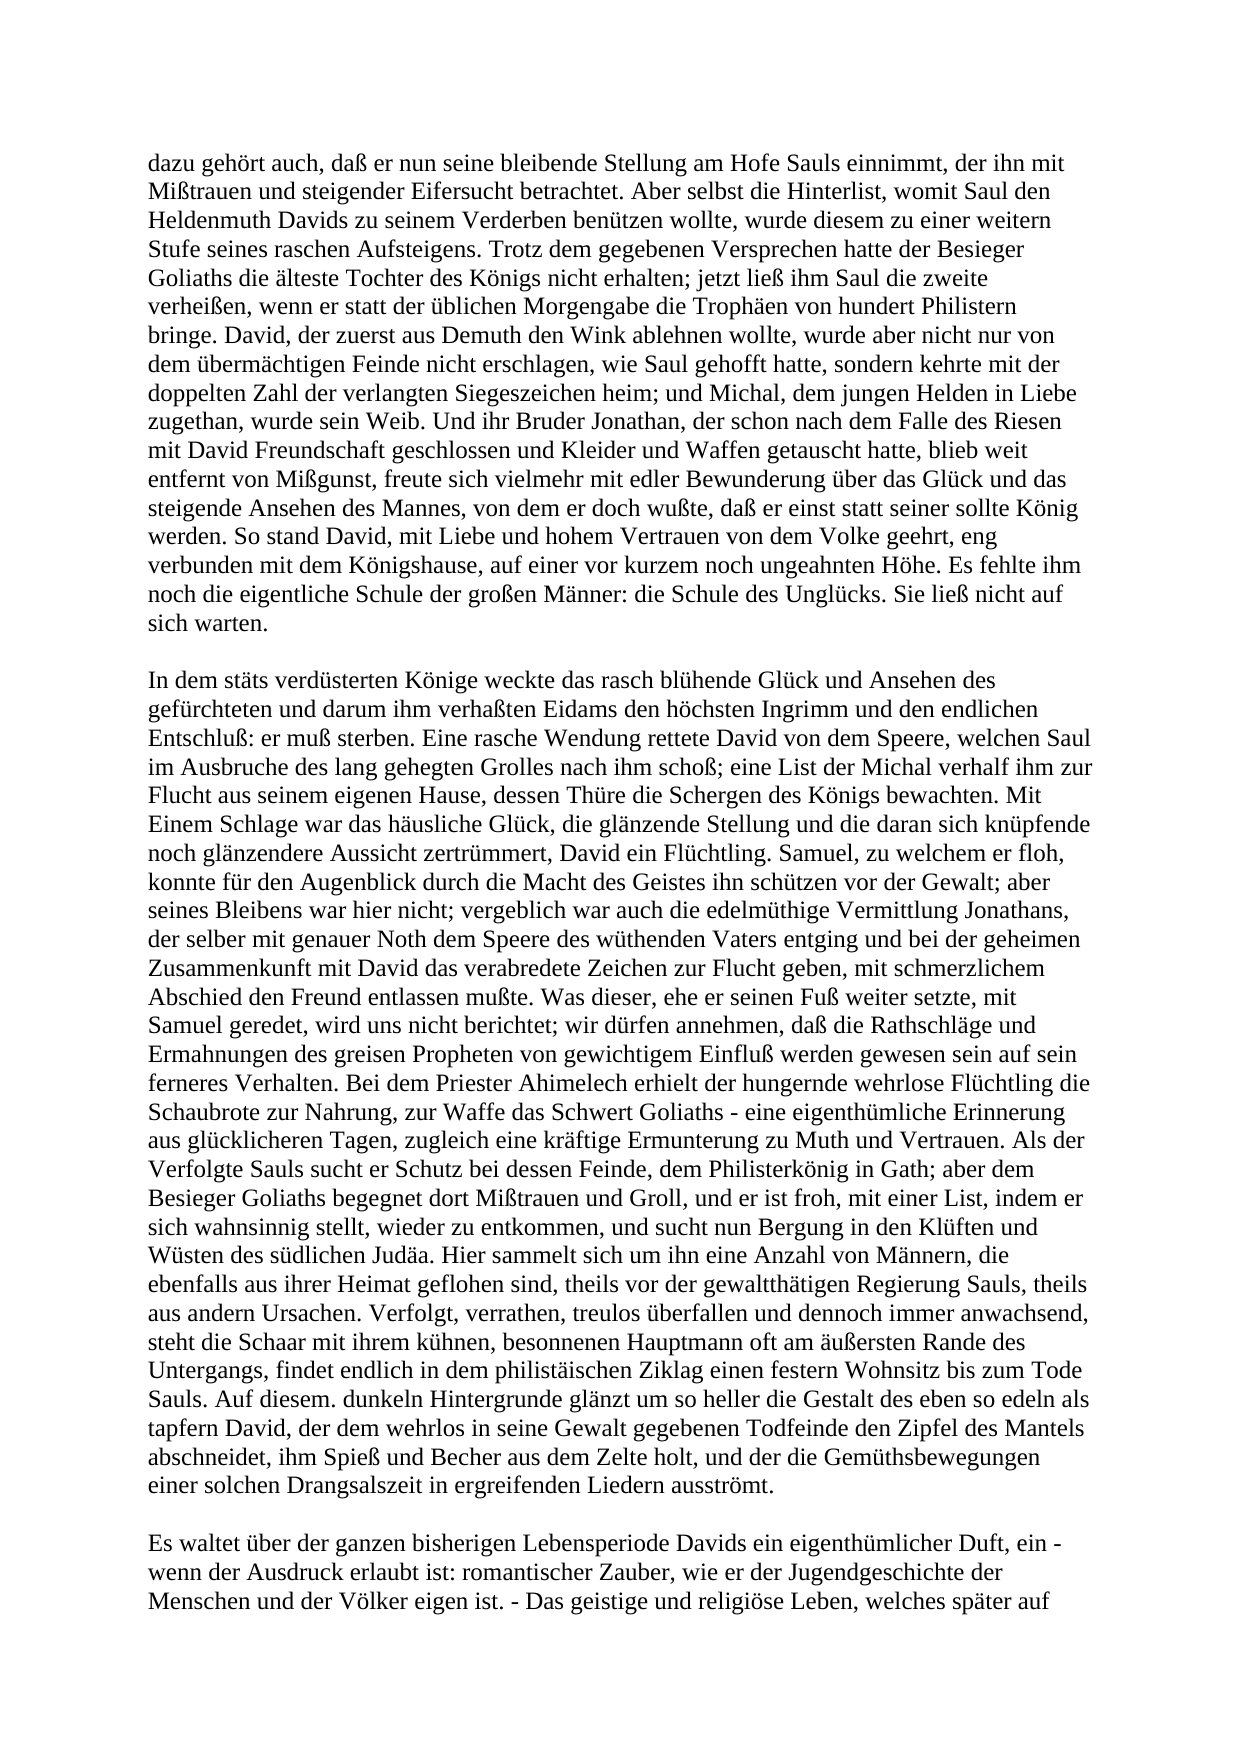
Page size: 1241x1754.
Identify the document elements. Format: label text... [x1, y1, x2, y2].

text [148, 1528, 1093, 1615]
text In dem stäts verdüsterten Könige weckte das rasch blühende Glück und Ansehen des gefürchteten und darum ihm verhaßten Eidams den höchsten Ingrimm und den endlichen Entschluß: er muß sterben. Eine rasche Wendung rettete David von dem Speere, welchen Saul im Ausbruche des lang gehegten Grolles nach ihm schoß; eine List der Michal verhalf ihm zur Flucht aus seinem eigenen Hause, dessen Thüre die Schergen des Königs bewachten. Mit Einem Schlage war das häusliche Glück, die glänzende Stellung und die daran sich knüpfende noch glänzendere Aussicht zertrümmert, David ein Flüchtling. Samuel, zu welchem er floh, konnte für den Augenblick durch die Macht des Geistes ihn schützen vor der Gewalt; aber seines Bleibens war hier nicht; vergeblich war auch die edelmüthige Vermittlung Jonathans, der selber mit genauer Noth dem Speere des wüthenden Vaters entging und bei der geheimen Zusammenkunft mit David das verabredete Zeichen zur Flucht geben, mit schmerzlichem Abschied den Freund entlassen mußte. Was dieser, ehe er seinen Fuß weiter setzte, mit Samuel geredet, wird uns nicht berichtet; wir dürfen annehmen, daß die Rathschläge und Ermahnungen des greisen Propheten von gewichtigem Einfluß werden gewesen sein auf sein ferneres Verhalten. Bei dem Priester Ahimelech erhielt der hungernde wehrlose Flüchtling die Schaubrote zur Nahrung, zur Waffe das Schwert Goliaths - eine eigenthümliche Erinnerung aus glücklicheren Tagen, zugleich eine kräftige Ermunterung zu Muth und Vertrauen. Als der Verfolgte Sauls sucht er Schutz bei dessen Feinde, dem Philisterkönig in Gath; aber dem Besieger Goliaths begegnet dort Mißtrauen und Groll, und er ist froh, mit einer List, indem er sich wahnsinnig stellt, wieder zu entkommen, und sucht nun Bergung in den Klüften und Wüsten des südlichen Judäa. Hier sammelt sich um ihn eine Anzahl von Männern, die ebenfalls aus ihrer Heimat geflohen sind, theils vor der gewaltthätigen Regierung Sauls, theils aus andern Ursachen. Verfolgt, verrathen, treulos überfallen und dennoch immer anwachsend, steht die Schaar mit ihrem kühnen, besonnenen Hauptmann oft am äußersten Rande des Untergangs, findet endlich in dem philistäischen Ziklag einen festern Wohnsitz bis zum Tode Sauls. Auf diesem. dunkeln Hintergrunde glänzt um so heller die Gestalt des eben so edeln als tapfern David, der dem wehrlos in seine Gewalt gegebenen Todfeinde den Zipfel des Mantels abschneidet, ihm Spieß und Becher aus dem Zelte holt, und der die Gemüthsbewegungen einer solchen Drangsalszeit in ergreifenden Liedern ausströmt. [148, 666, 1093, 1499]
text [148, 148, 1093, 636]
